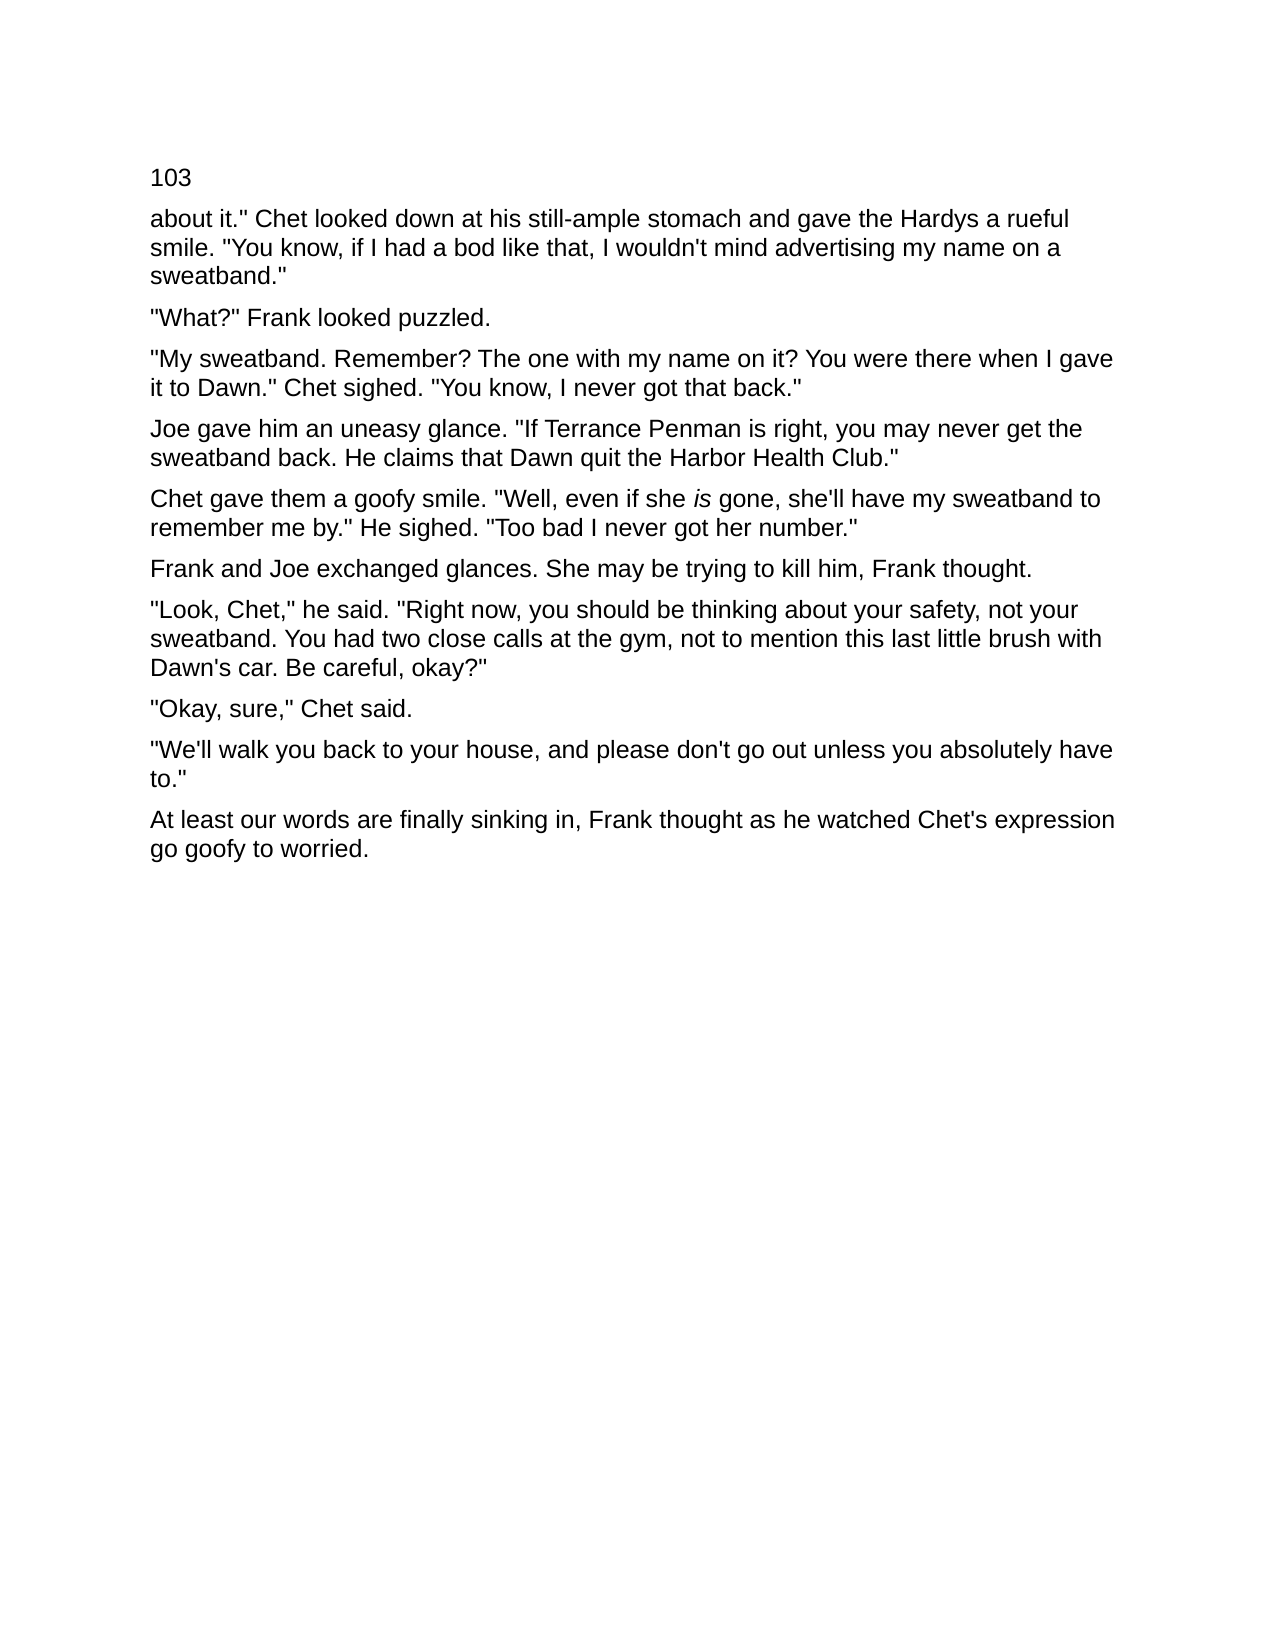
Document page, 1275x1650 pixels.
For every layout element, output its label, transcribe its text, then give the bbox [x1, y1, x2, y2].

text At least our words are finally sinking in, Frank thought as he watched Chet's expression go goofy to worried. [150, 805, 1125, 862]
text "My sweatband. Remember? The one with my name on it? You were there when I gave it to Dawn." Chet sighed. "You know, I never got that back." [150, 344, 1125, 401]
text Chet gave them a goofy smile. "Well, even if she is gone, she'll have my sweatband to remember me by." He sighed. "Too bad I never got her number." [150, 484, 1125, 541]
text "We'll walk you back to your house, and please don't go out unless you absolutely have to." [150, 735, 1125, 792]
text "Okay, sure," Chet said. [150, 694, 1125, 722]
text about it." Chet looked down at his still-ample stomach and gave the Hardys a rueful smile. "You know, if I had a bod like that, I wouldn't mind advertising my name on a sweatband." [150, 204, 1125, 290]
text 103 [150, 162, 1125, 191]
text "Look, Chet," he said. "Right now, you should be thinking about your safety, not your sweatband. You had two close calls at the gym, not to mention this last little brush with Dawn's car. Be careful, okay?" [150, 595, 1125, 681]
text Frank and Joe exchanged glances. She may be trying to kill him, Frank thought. [150, 554, 1125, 582]
text Joe gave him an uneasy glance. "If Terrance Penman is right, you may never get the sweatband back. He claims that Dawn quit the Harbor Health Club." [150, 414, 1125, 471]
text "What?" Frank looked puzzled. [150, 302, 1125, 331]
